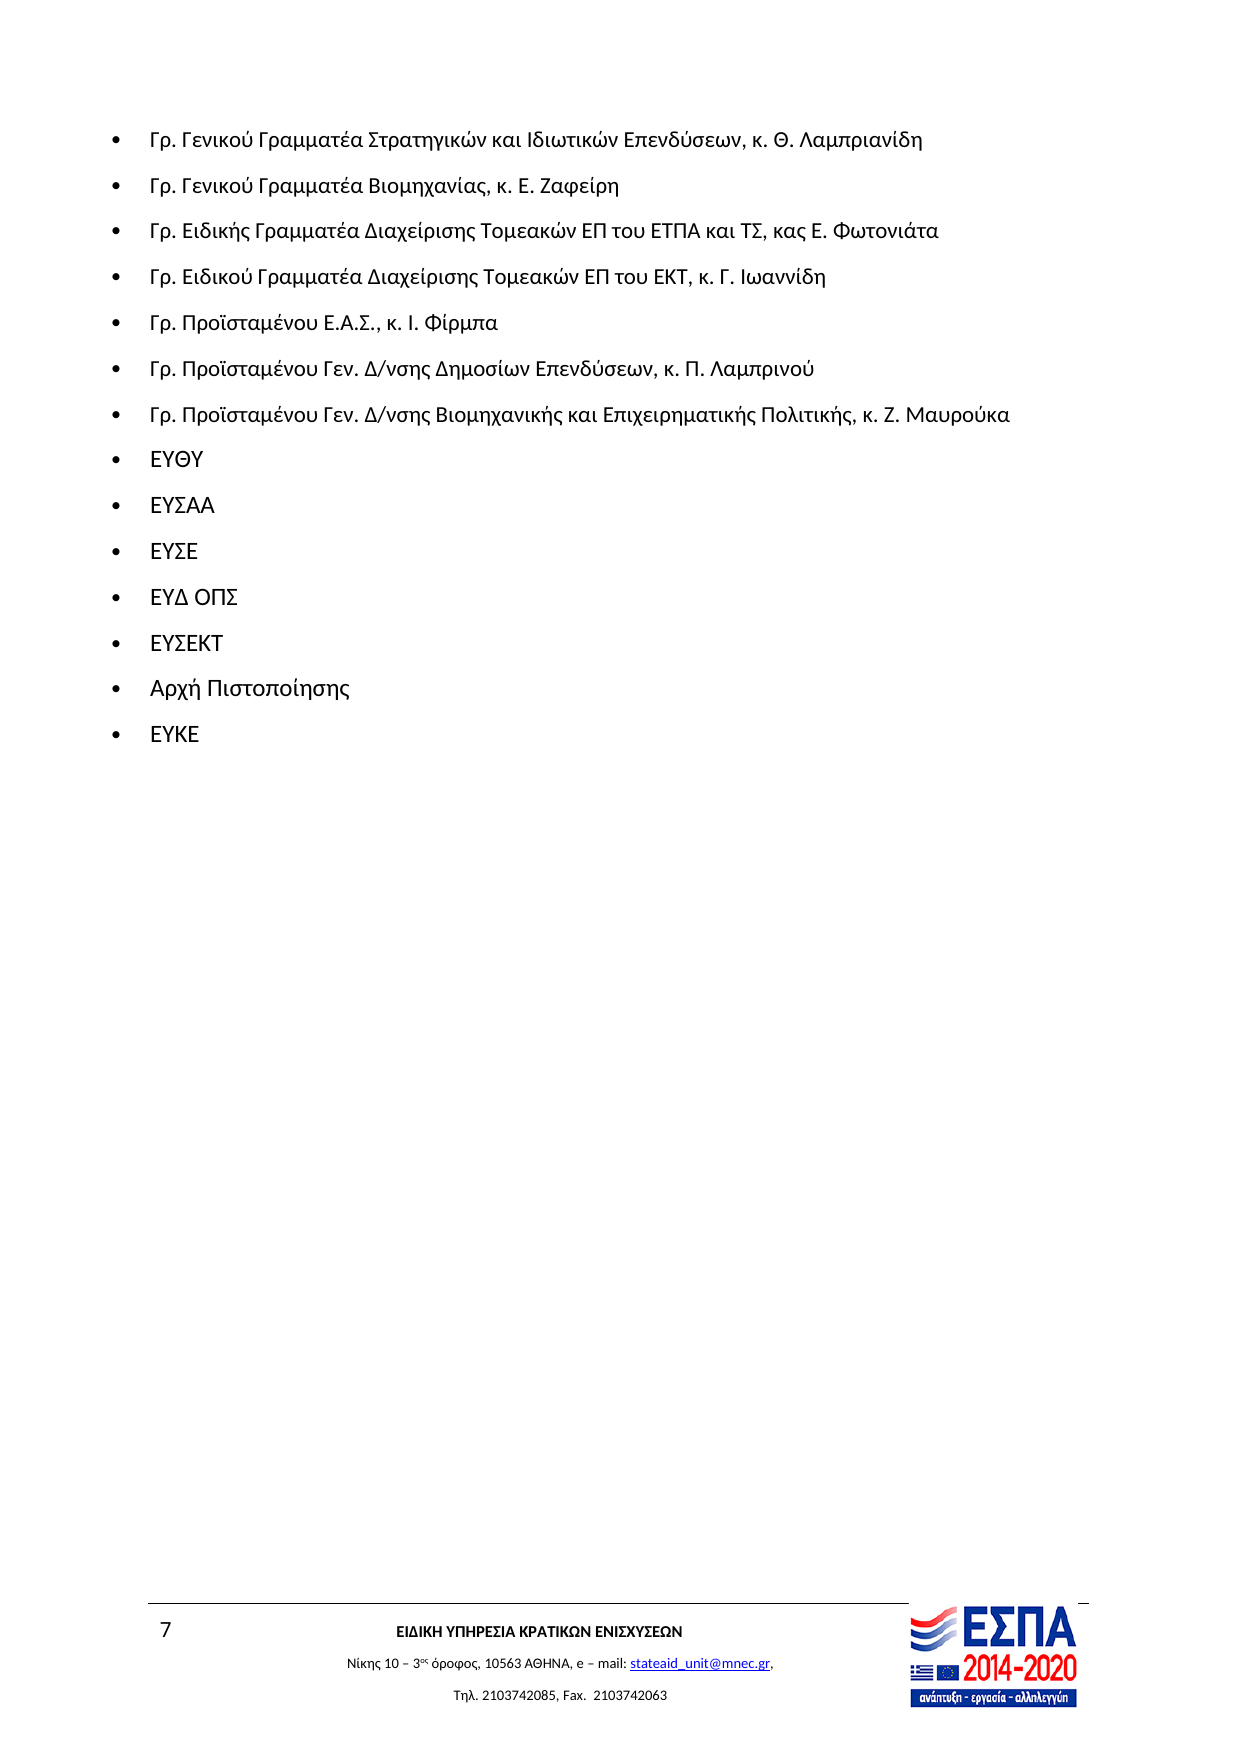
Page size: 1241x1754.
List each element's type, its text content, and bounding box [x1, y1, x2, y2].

list Γρ. Ειδικής Γραμματέα Διαχείρισης Τομεακών ΕΠ του ΕΤΠΑ και ΤΣ, κας Ε. Φωτονιάτα [112, 211, 1125, 245]
list ΕΥΣΕΚΤ [112, 624, 1125, 657]
list ΕΥΣΕ [112, 532, 1125, 566]
list Γρ. Προϊσταμένου Ε.Α.Σ., κ. Ι. Φίρμπα [112, 303, 1125, 336]
list Γρ. Προϊσταμένου Γεν. Δ/νσης Βιομηχανικής και Επιχειρηματικής Πολιτικής, κ. Ζ. Μαυρούκα [112, 395, 1125, 428]
list ΕΥΔ ΟΠΣ [112, 578, 1125, 611]
picture [908, 1603, 1078, 1709]
list Γρ. Ειδικού Γραμματέα ∆ιαχείρισης Τοµεακών ΕΠ του ΕΚΤ, κ. Γ. Ιωαννίδη [112, 257, 1125, 291]
list Γρ. Γενικού Γραμματέα Στρατηγικών και Ιδιωτικών Επενδύσεων, κ. Θ. Λαμπριανίδη [112, 120, 1125, 153]
list ΕΥΣΑΑ [112, 486, 1125, 520]
list Αρχή Πιστοποίησης [112, 670, 1125, 703]
list Γρ. Γενικού Γραμματέα Βιομηχανίας, κ. Ε. Ζαφείρη [112, 166, 1125, 199]
list ΕΥΚΕ [112, 716, 1125, 749]
list ΕΥΘΥ [112, 441, 1125, 474]
list Γρ. Προϊσταμένου Γεν. Δ/νσης Δημοσίων Επενδύσεων, κ. Π. Λαμπρινού [112, 349, 1125, 382]
